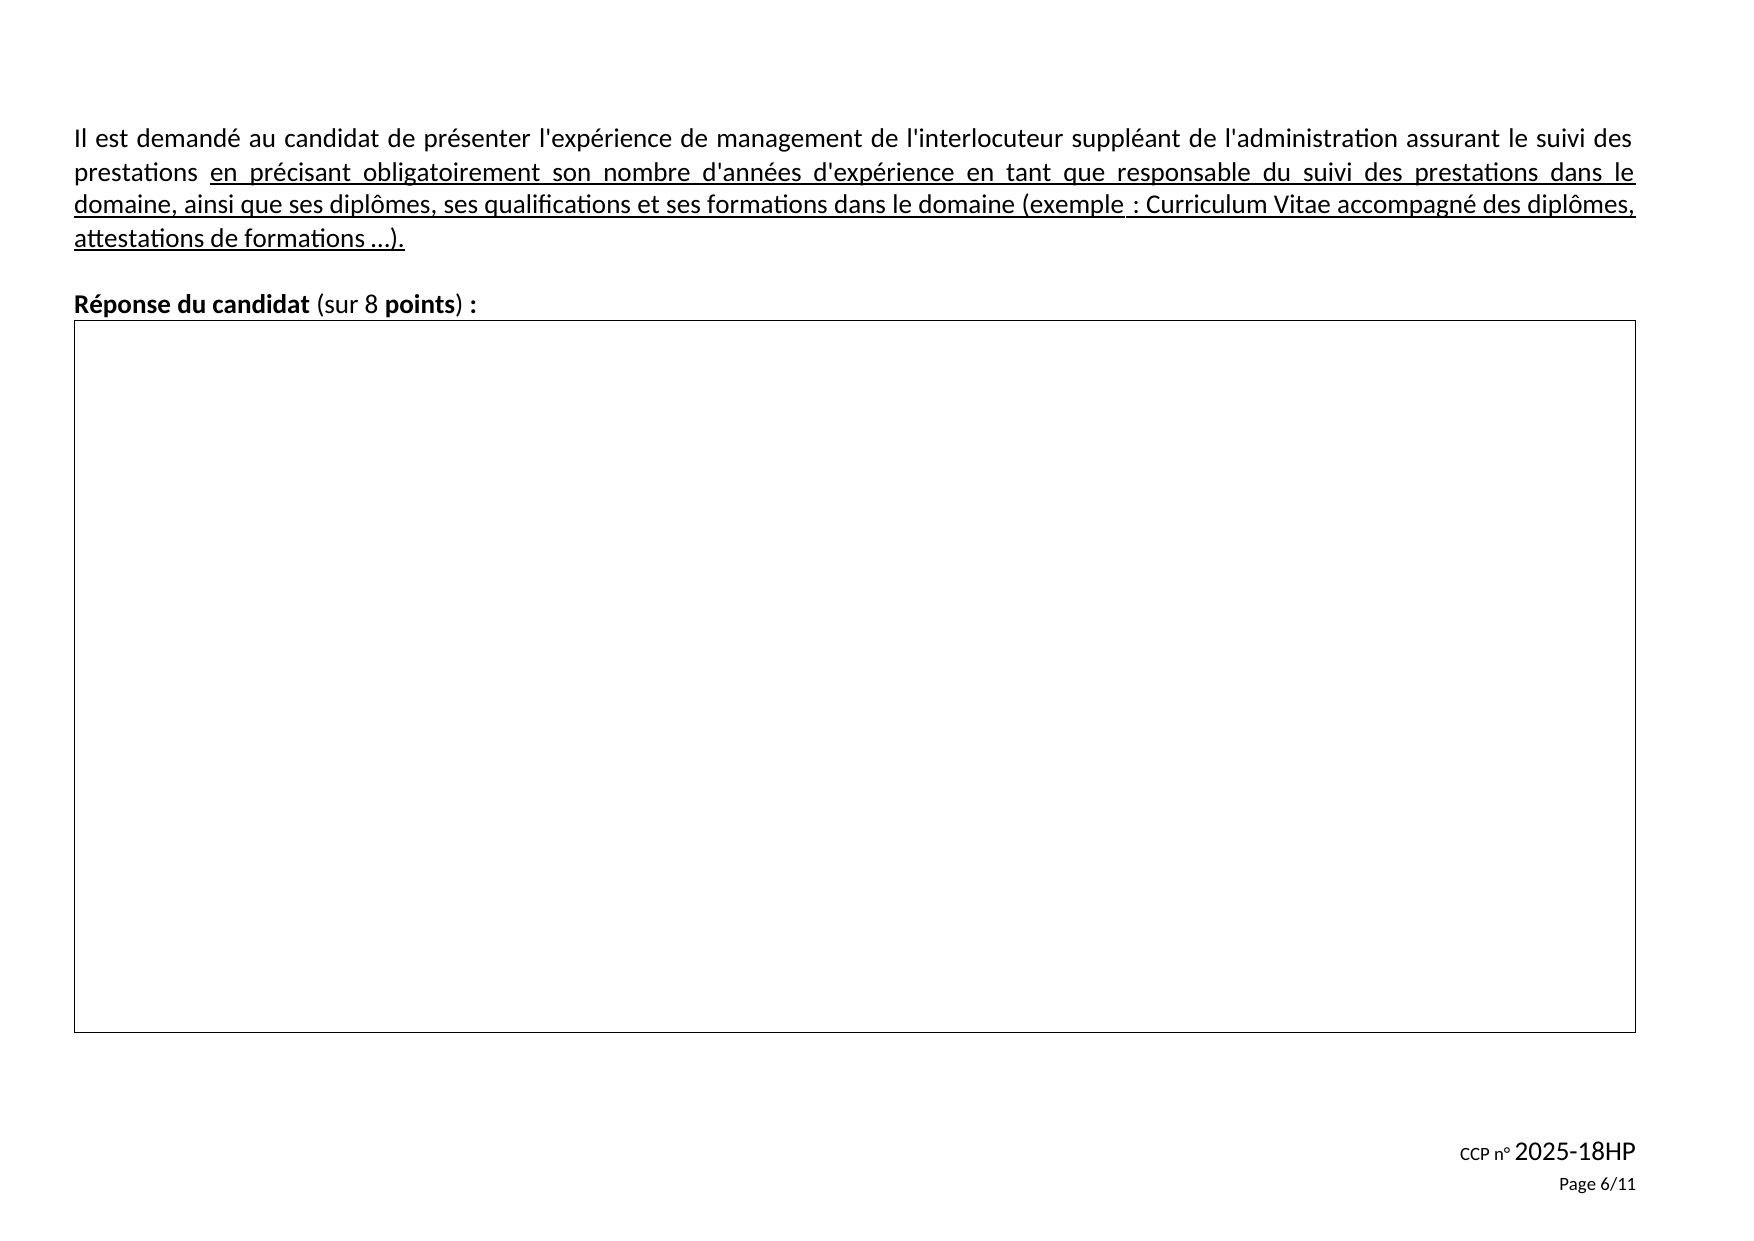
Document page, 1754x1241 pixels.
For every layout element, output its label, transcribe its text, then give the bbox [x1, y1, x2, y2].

table_header [75, 321, 1635, 1032]
text Il est demandé au candidat de présenter l'expérience de management de l'interlocuteur suppléant de l'administration assurant le suivi des prestations en précisant obligatoirement son nombre d'années d'expérience en tant que responsable du suivi des prestations dans le domaine, ainsi que ses diplômes, ses qualifications et ses formations dans le domaine (exemple : Curriculum Vitae accompagné des diplômes, attestations de formations …). [74, 122, 1636, 254]
text Réponse du candidat (sur 8 points) : [74, 287, 1636, 320]
